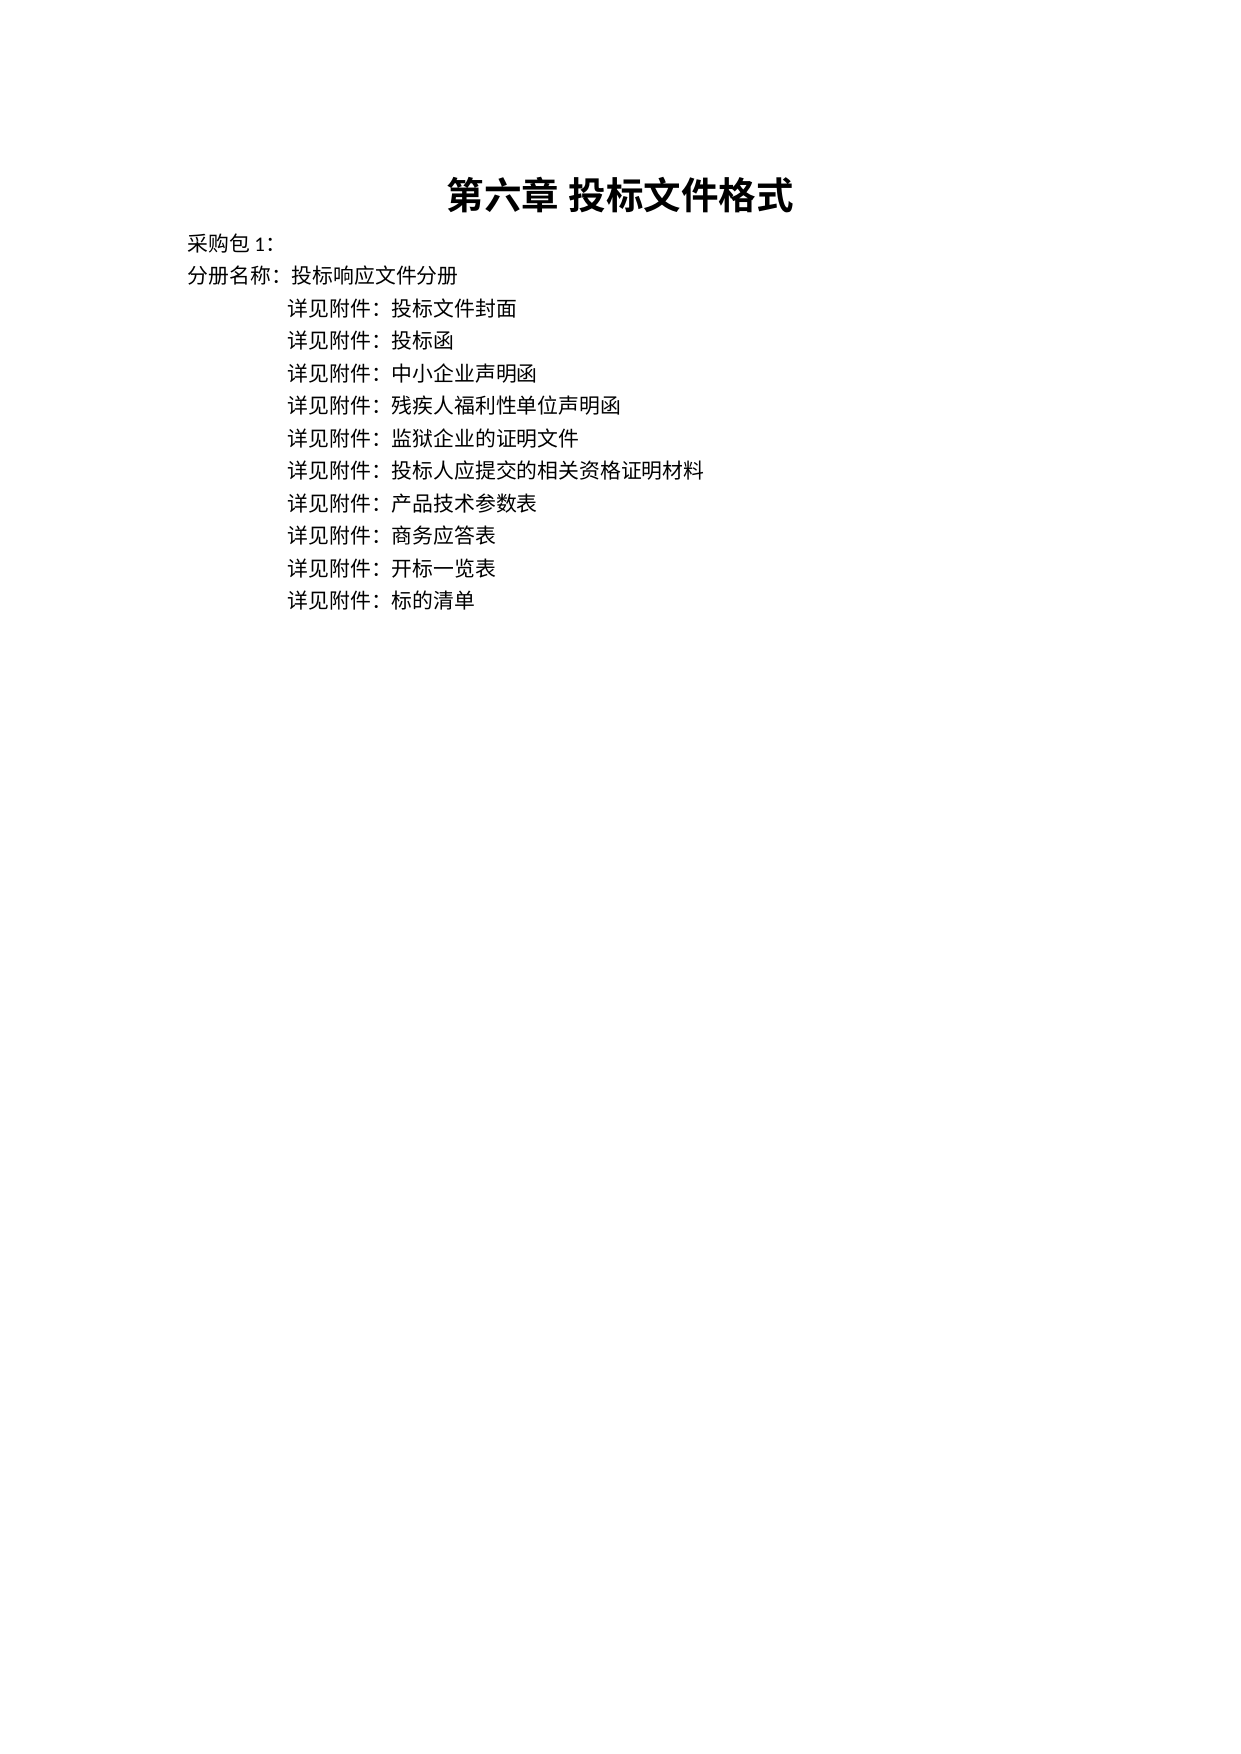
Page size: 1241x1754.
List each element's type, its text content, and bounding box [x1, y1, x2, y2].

text 详见附件：开标一览表 [187, 552, 1053, 584]
text 详见附件：监狱企业的证明文件 [187, 422, 1053, 454]
text 详见附件：中小企业声明函 [187, 357, 1053, 389]
text 采购包1： [187, 227, 1053, 259]
text 详见附件：商务应答表 [187, 519, 1053, 552]
text 详见附件：残疾人福利性单位声明函 [187, 389, 1053, 422]
text 分册名称：投标响应文件分册 [187, 259, 1053, 292]
text 详见附件：投标人应提交的相关资格证明材料 [187, 454, 1053, 487]
text 详见附件：投标函 [187, 324, 1053, 357]
text 第六章 投标文件格式 [187, 162, 1053, 227]
text 详见附件：产品技术参数表 [187, 487, 1053, 519]
text 详见附件：投标文件封面 [187, 292, 1053, 324]
text 详见附件：标的清单 [187, 584, 1053, 617]
